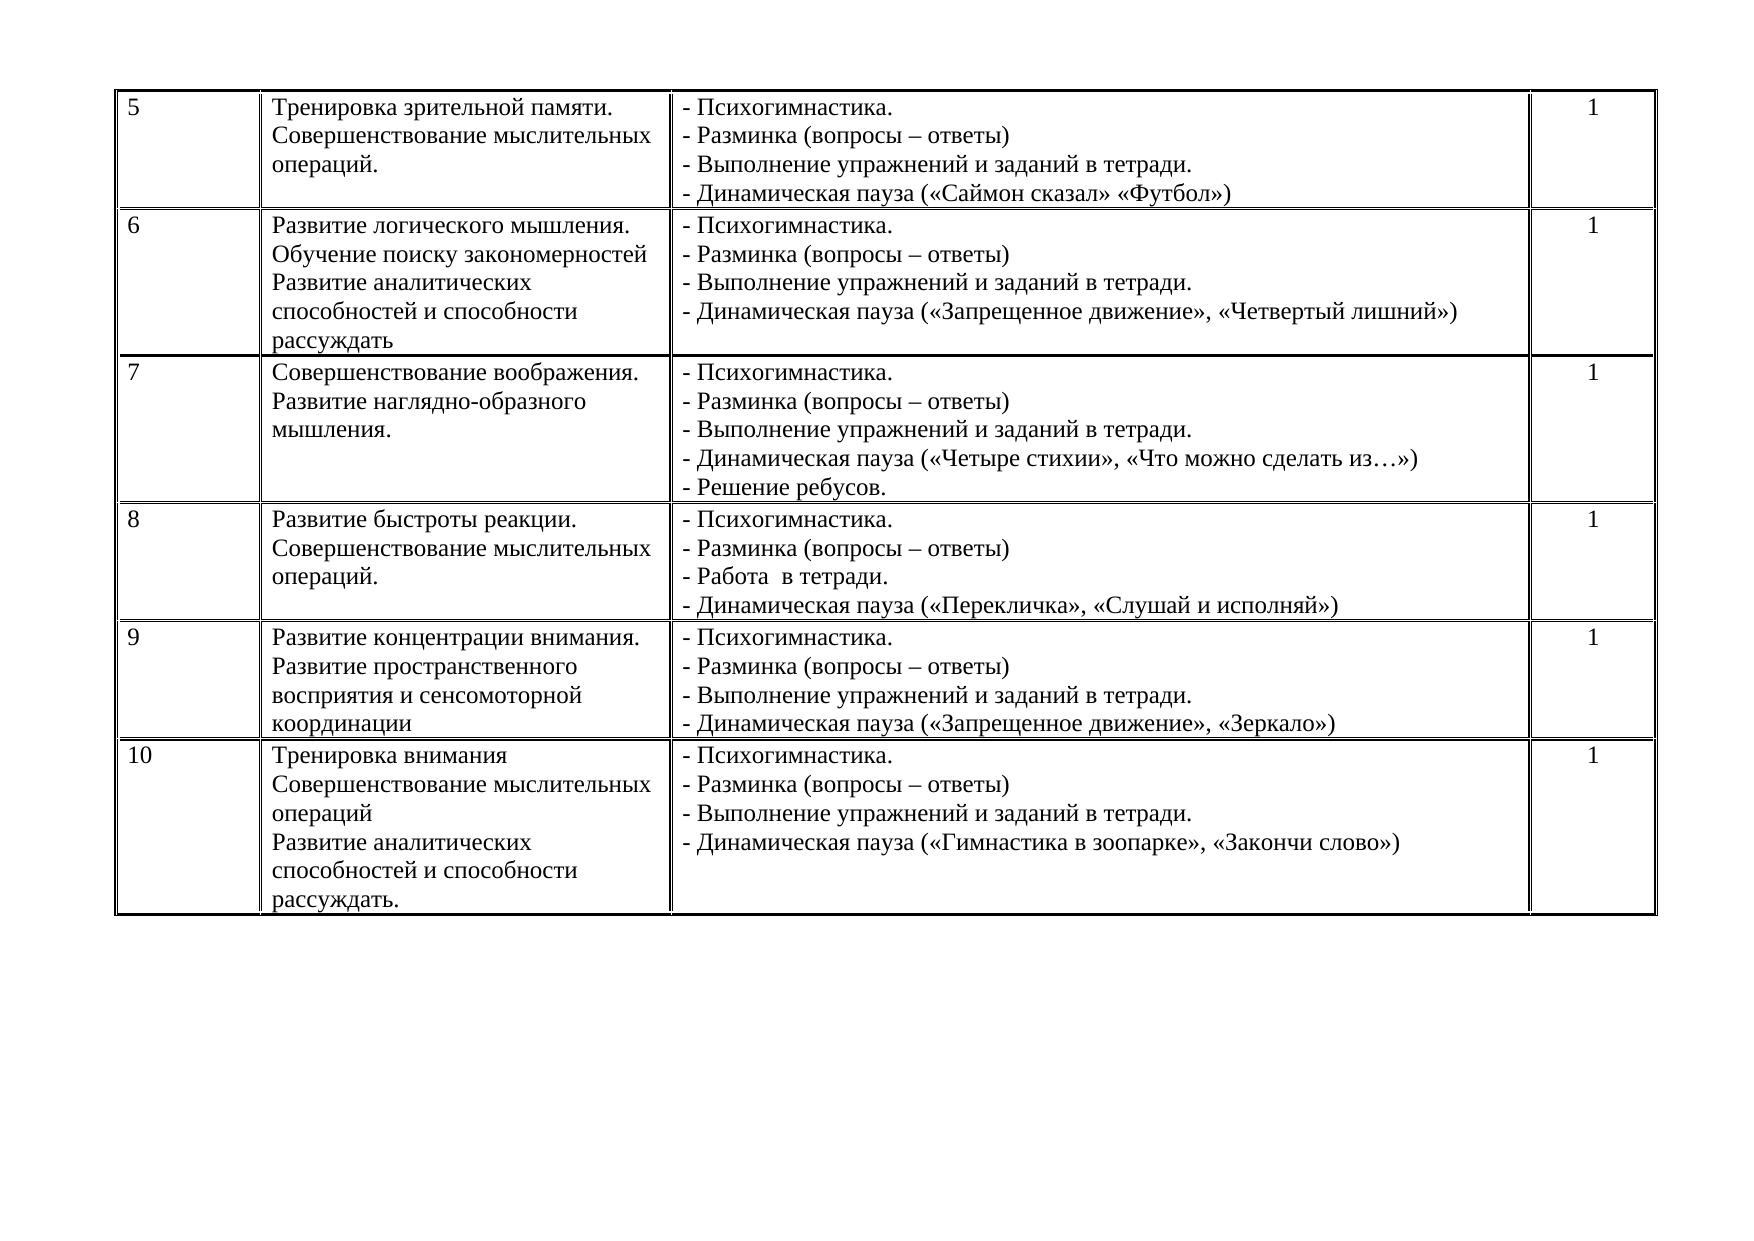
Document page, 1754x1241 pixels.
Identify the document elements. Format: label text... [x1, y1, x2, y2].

table_cell 1 [1530, 737, 1655, 913]
table_cell Тренировка внимания Совершенствование мыслительных операций Развитие аналитических способностей и способности рассуждать. [260, 737, 671, 913]
table_cell Тренировка зрительной памяти. Совершенствование мыслительных операций. [260, 90, 671, 207]
table_cell Совершенствование воображения. Развитие наглядно-образного мышления. [262, 357, 669, 501]
table_cell - Психогимнастика. - Разминка (вопросы – ответы) - Выполнение упражнений и заданий в тетради. - Динамическая пауза («Четыре стихии», «Что можно сделать из…») - Решение ребусов. [673, 357, 1528, 501]
table_cell Развитие концентрации внимания. Развитие пространственного восприятия и сенсомоторной координации [262, 622, 669, 737]
table_cell 1 [1532, 501, 1655, 619]
table_cell 10 [118, 737, 260, 913]
table_cell - Психогимнастика. - Разминка (вопросы – ответы) - Выполнение упражнений и заданий в тетради. - Динамическая пауза («Запрещенное движение», «Зеркало») [673, 622, 1528, 737]
table_cell - Психогимнастика. - Разминка (вопросы – ответы) - Выполнение упражнений и заданий в тетради. - Динамическая пауза («Саймон сказал» «Футбол») [671, 91, 1530, 207]
table_cell 5 [118, 92, 260, 207]
table_cell 9 [118, 619, 259, 737]
table_cell - Психогимнастика. - Разминка (вопросы – ответы) - Выполнение упражнений и заданий в тетради. - Динамическая пауза («Запрещенное движение», «Четвертый лишний») [673, 210, 1528, 354]
table_cell 1 [1532, 619, 1655, 737]
table_cell Развитие быстроты реакции. Совершенствование мыслительных операций. [262, 504, 669, 619]
table_cell 8 [118, 501, 259, 619]
table_cell 7 [118, 354, 259, 501]
table_cell - Психогимнастика. - Разминка (вопросы – ответы) - Выполнение упражнений и заданий в тетради. - Динамическая пауза («Гимнастика в зоопарке», «Закончи слово») [671, 740, 1530, 913]
table_cell 1 [1530, 91, 1654, 207]
table_cell 1 [1532, 354, 1654, 501]
table_cell Развитие логического мышления. Обучение поиску закономерностей Развитие аналитических способностей и способности рассуждать [262, 210, 669, 354]
table_cell 6 [118, 207, 259, 354]
table_cell 1 [1532, 207, 1655, 354]
table_cell - Психогимнастика. - Разминка (вопросы – ответы) - Работа в тетради. - Динамическая пауза («Перекличка», «Слушай и исполняй») [673, 504, 1528, 619]
